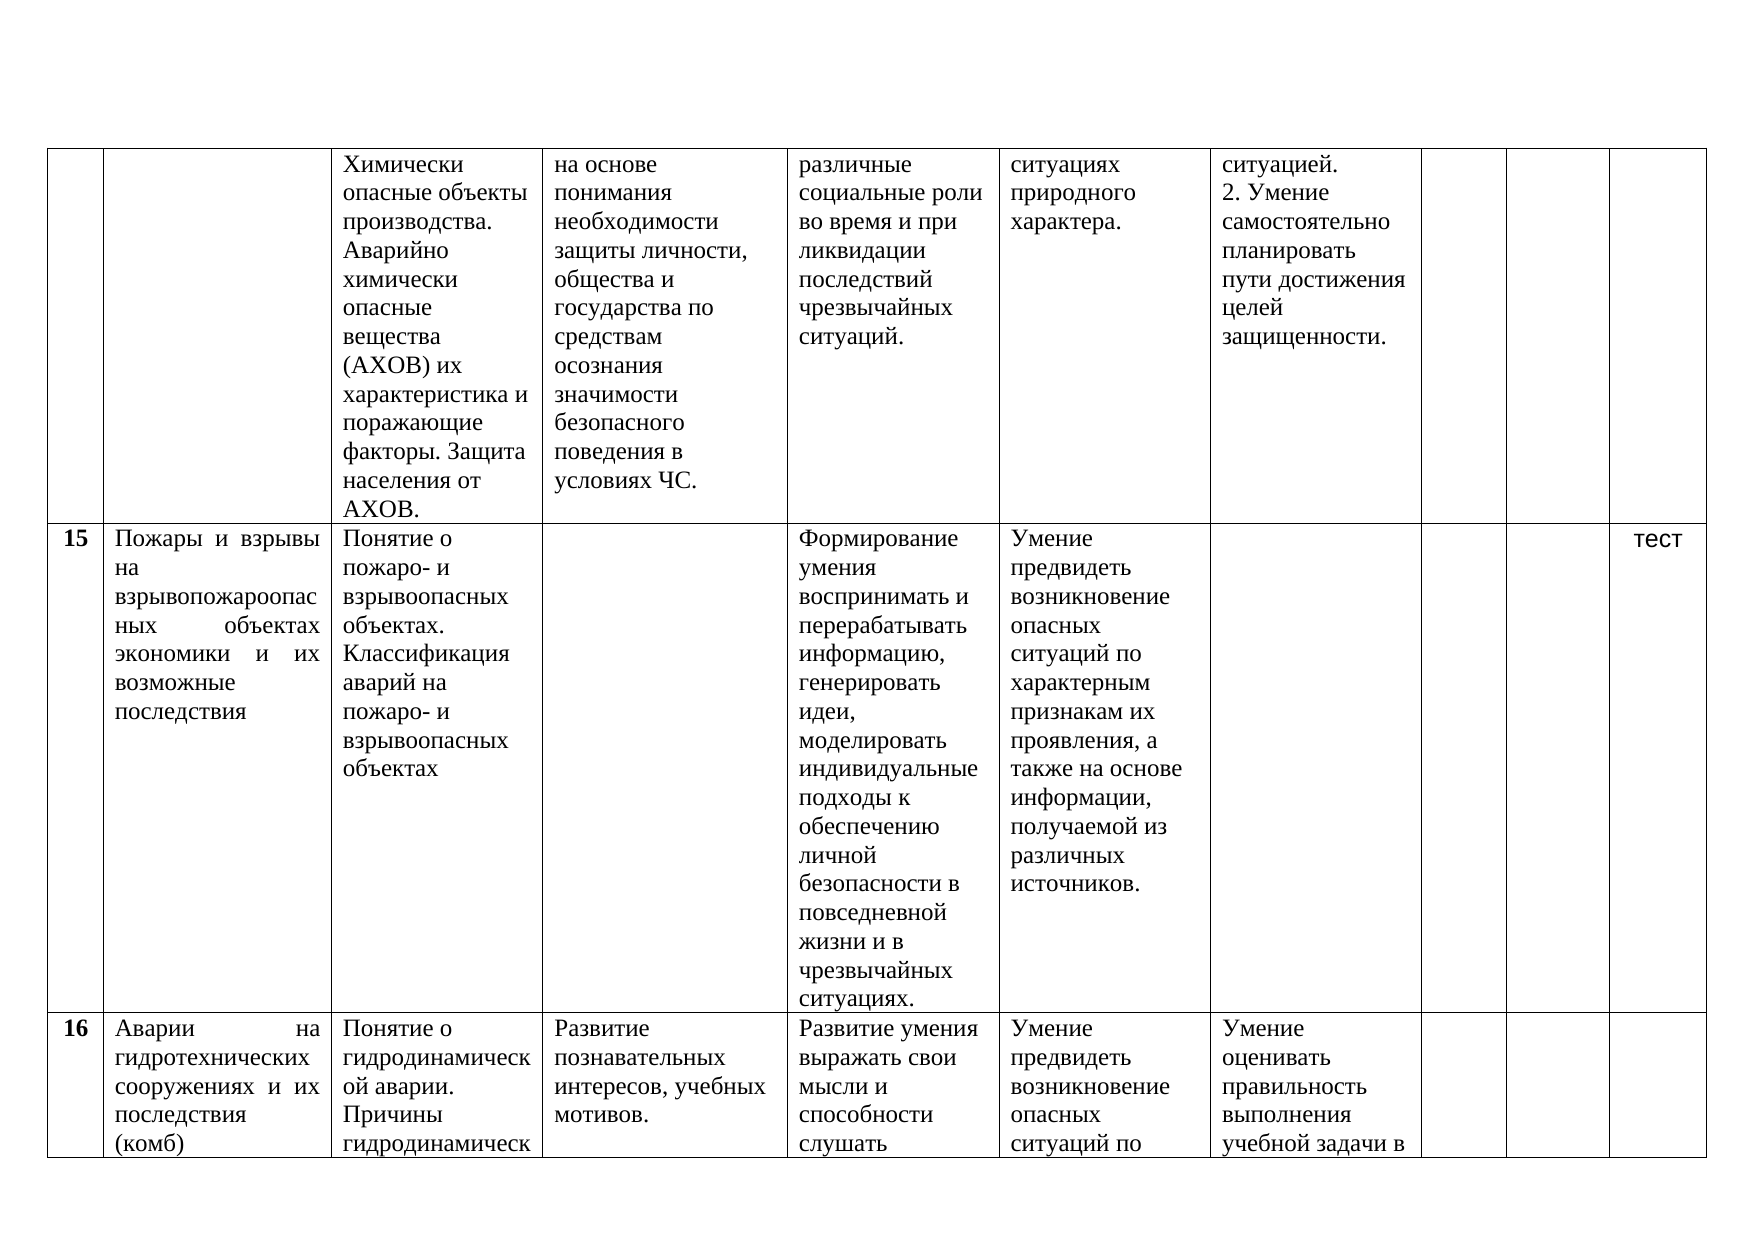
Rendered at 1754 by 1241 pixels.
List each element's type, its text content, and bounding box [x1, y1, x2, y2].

table_cell [1610, 1013, 1706, 1157]
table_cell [332, 149, 542, 522]
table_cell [788, 149, 999, 522]
table_cell Пожары и взрывы на взрывопожароопасных объектах экономики и их возможные последствия [104, 524, 331, 1012]
table_cell [1422, 1013, 1506, 1157]
table_cell [1507, 1013, 1609, 1157]
table_cell [1507, 524, 1609, 1012]
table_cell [543, 1013, 787, 1157]
table_cell [1507, 149, 1609, 522]
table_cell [788, 1013, 999, 1157]
table_cell [1422, 524, 1506, 1012]
table_cell [1610, 149, 1706, 522]
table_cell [543, 149, 787, 522]
table_cell [1422, 149, 1506, 522]
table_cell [1000, 149, 1210, 522]
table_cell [1000, 1013, 1210, 1157]
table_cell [104, 149, 331, 522]
table_cell 14 [48, 149, 103, 522]
table_cell 15 [48, 524, 103, 1012]
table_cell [1211, 1013, 1421, 1157]
table_cell Формирование умения воспринимать и перерабатывать информацию, генерировать идеи, моделировать индивидуальные подходы к обеспечению личной безопасности в повседневной жизни и в чрезвычайных ситуациях. [788, 524, 999, 1012]
table_cell тест [1610, 524, 1706, 1012]
table_cell 16 [48, 1013, 103, 1157]
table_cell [332, 1013, 542, 1157]
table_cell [104, 1013, 331, 1157]
table_cell Понятие о пожаро- и взрывоопасных объектах. Классификация аварий на пожаро- и взрывоопасных объектах [332, 524, 542, 1012]
table_cell [543, 524, 787, 1012]
table_cell [1211, 524, 1421, 1012]
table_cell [1211, 149, 1421, 522]
